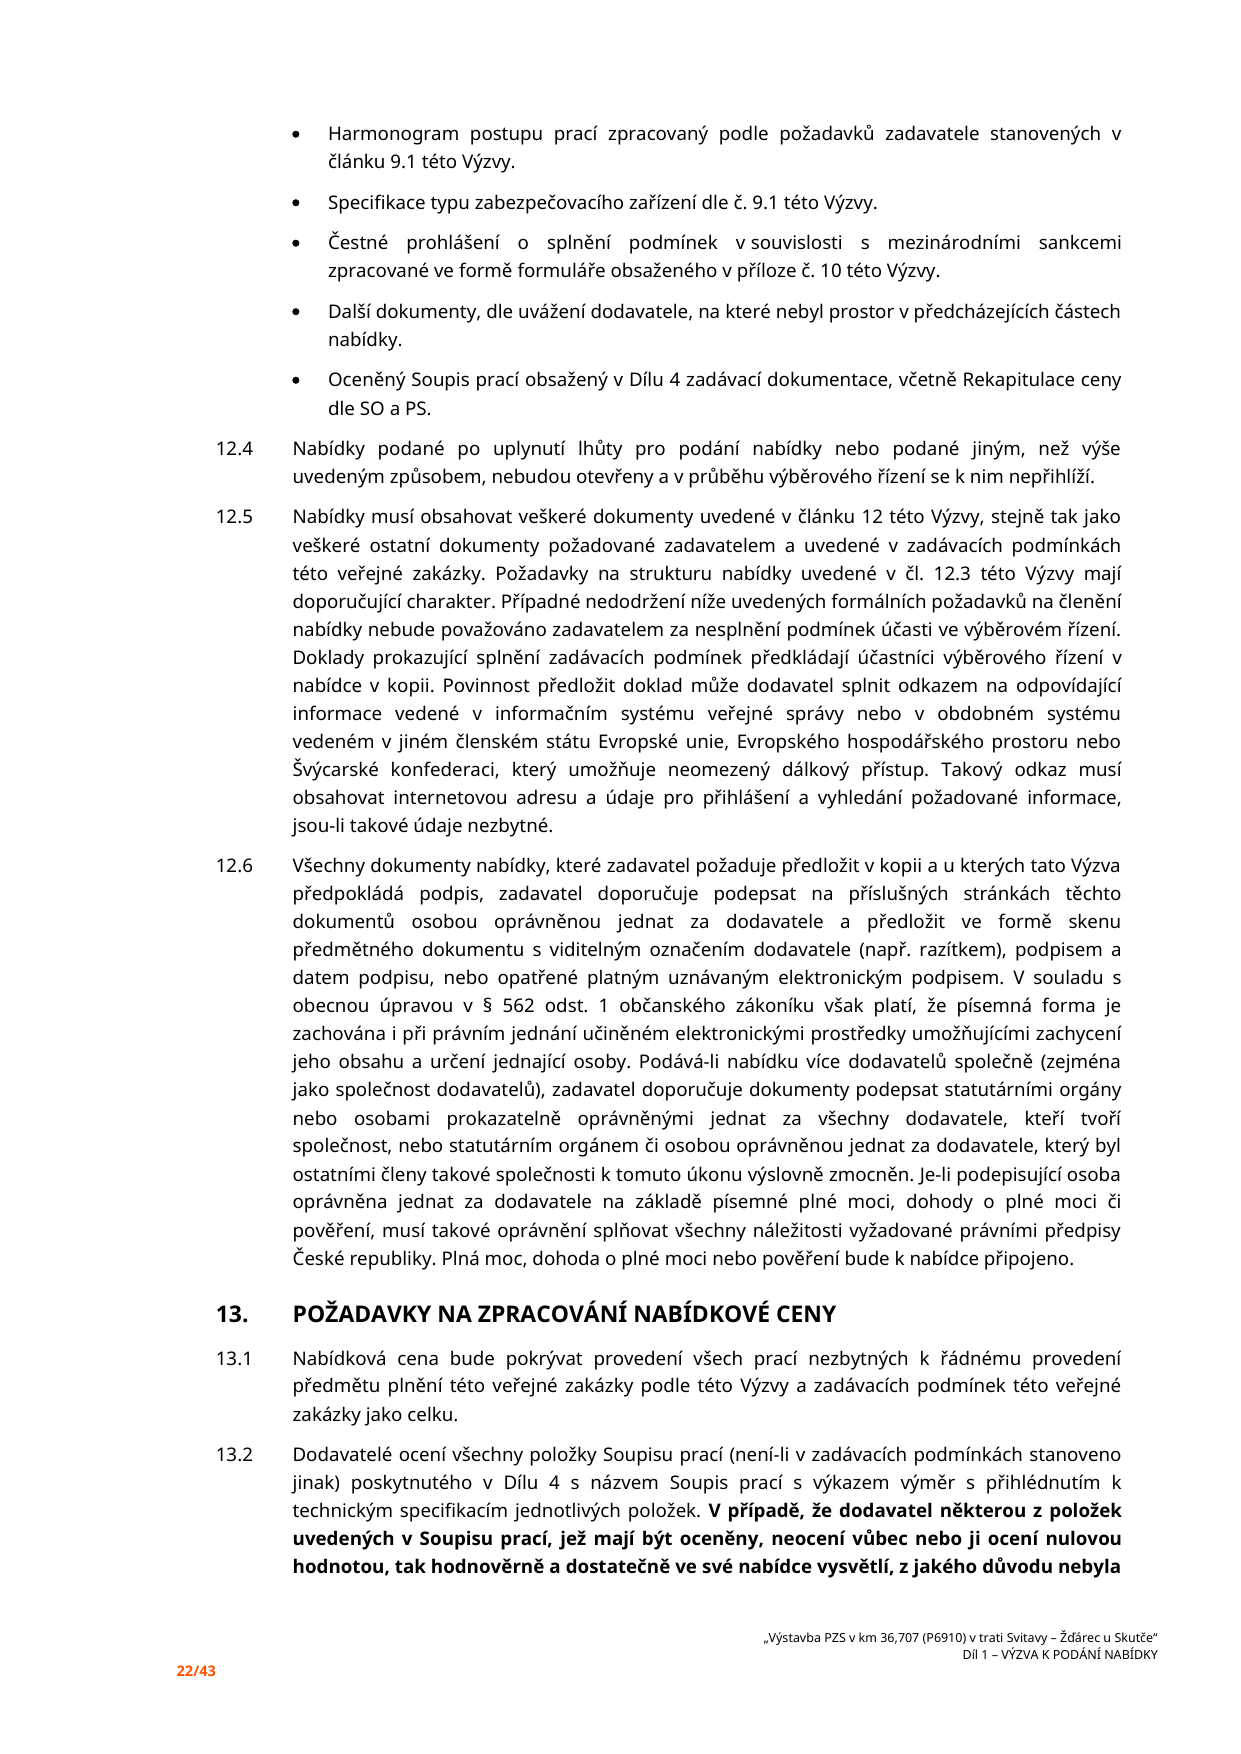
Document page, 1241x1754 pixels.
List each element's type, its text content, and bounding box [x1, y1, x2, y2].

text Další dokumenty, dle uvážení dodavatele, na které nebyl prostor v předcházejících částech nabídky. [292, 298, 1122, 352]
text Všechny dokumenty nabídky, které zadavatel požaduje předložit v kopii a u kterých tato Výzva předpokládá podpis, zadavatel doporučuje podepsat na příslušných stránkách těchto dokumentů osobou oprávněnou jednat za dodavatele a předložit ve formě skenu předmětného dokumentu s viditelným označením dodavatele (např. razítkem), podpisem a datem podpisu, nebo opatřené platným uznávaným elektronickým podpisem. V souladu s obecnou úpravou v § 562 odst. 1 občanského zákoníku však platí, že písemná forma je zachována i při právním jednání učiněném elektronickými prostředky umožňujícími zachycení jeho obsahu a určení jednající osoby. Podává-li nabídku více dodavatelů společně (zejména jako společnost dodavatelů), zadavatel doporučuje dokumenty podepsat statutárními orgány nebo osobami prokazatelně oprávněnými jednat za všechny dodavatele, kteří tvoří společnost, nebo statutárním orgánem či osobou oprávněnou jednat za dodavatele, který byl ostatními členy takové společnosti k tomuto úkonu výslovně zmocněn. Je-li podepisující osoba oprávněna jednat za dodavatele na základě písemné plné moci, dohody o plné moci či pověření, musí takové oprávnění splňovat všechny náležitosti vyžadované právními předpisy České republiky. Plná moc, dohoda o plné moci nebo pověření bude k nabídce připojeno. [216, 853, 1122, 1270]
text Specifikace typu zabezpečovacího zařízení dle č. 9.1 této Výzvy. [292, 189, 1122, 215]
text Oceněný Soupis prací obsažený v Dílu 4 zadávací dokumentace, včetně Rekapitulace ceny dle SO a PS. [292, 367, 1122, 420]
text Nabídky musí obsahovat veškeré dokumenty uvedené v článku 12 této Výzvy, stejně tak jako veškeré ostatní dokumenty požadované zadavatelem a uvedené v zadávacích podmínkách této veřejné zakázky. Požadavky na strukturu nabídky uvedené v čl. 12.3 této Výzvy mají doporučující charakter. Případné nedodržení níže uvedených formálních požadavků na členění nabídky nebude považováno zadavatelem za nesplnění podmínek účasti ve výběrovém řízení. Doklady prokazující splnění zadávacích podmínek předkládají účastníci výběrového řízení v nabídce v kopii. Povinnost předložit doklad může dodavatel splnit odkazem na odpovídající informace vedené v informačním systému veřejné správy nebo v obdobném systému vedeném v jiném členském státu Evropské unie, Evropského hospodářského prostoru nebo Švýcarské konfederaci, který umožňuje neomezený dálkový přístup. Takový odkaz musí obsahovat internetovou adresu a údaje pro přihlášení a vyhledání požadované informace, jsou-li takové údaje nezbytné. [216, 504, 1122, 838]
text POŽADAVKY NA ZPRACOVÁNÍ NABÍDKOVÉ CENY [216, 1298, 1122, 1329]
text Harmonogram postupu prací zpracovaný podle požadavků zadavatele stanovených v článku 9.1 této Výzvy. [292, 121, 1122, 174]
text Nabídková cena bude pokrývat provedení všech prací nezbytných k řádnému provedení předmětu plnění této veřejné zakázky podle této Výzvy a zadávacích podmínek této veřejné zakázky jako celku. [216, 1345, 1122, 1426]
text Čestné prohlášení o splnění podmínek v souvislosti s mezinárodními sankcemi zpracované ve formě formuláře obsaženého v příloze č. 10 této Výzvy. [292, 230, 1122, 283]
text Nabídky podané po uplynutí lhůty pro podání nabídky nebo podané jiným, než výše uvedeným způsobem, nebudou otevřeny a v průběhu výběrového řízení se k nim nepřihlíží. [216, 435, 1122, 489]
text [216, 1441, 1122, 1579]
